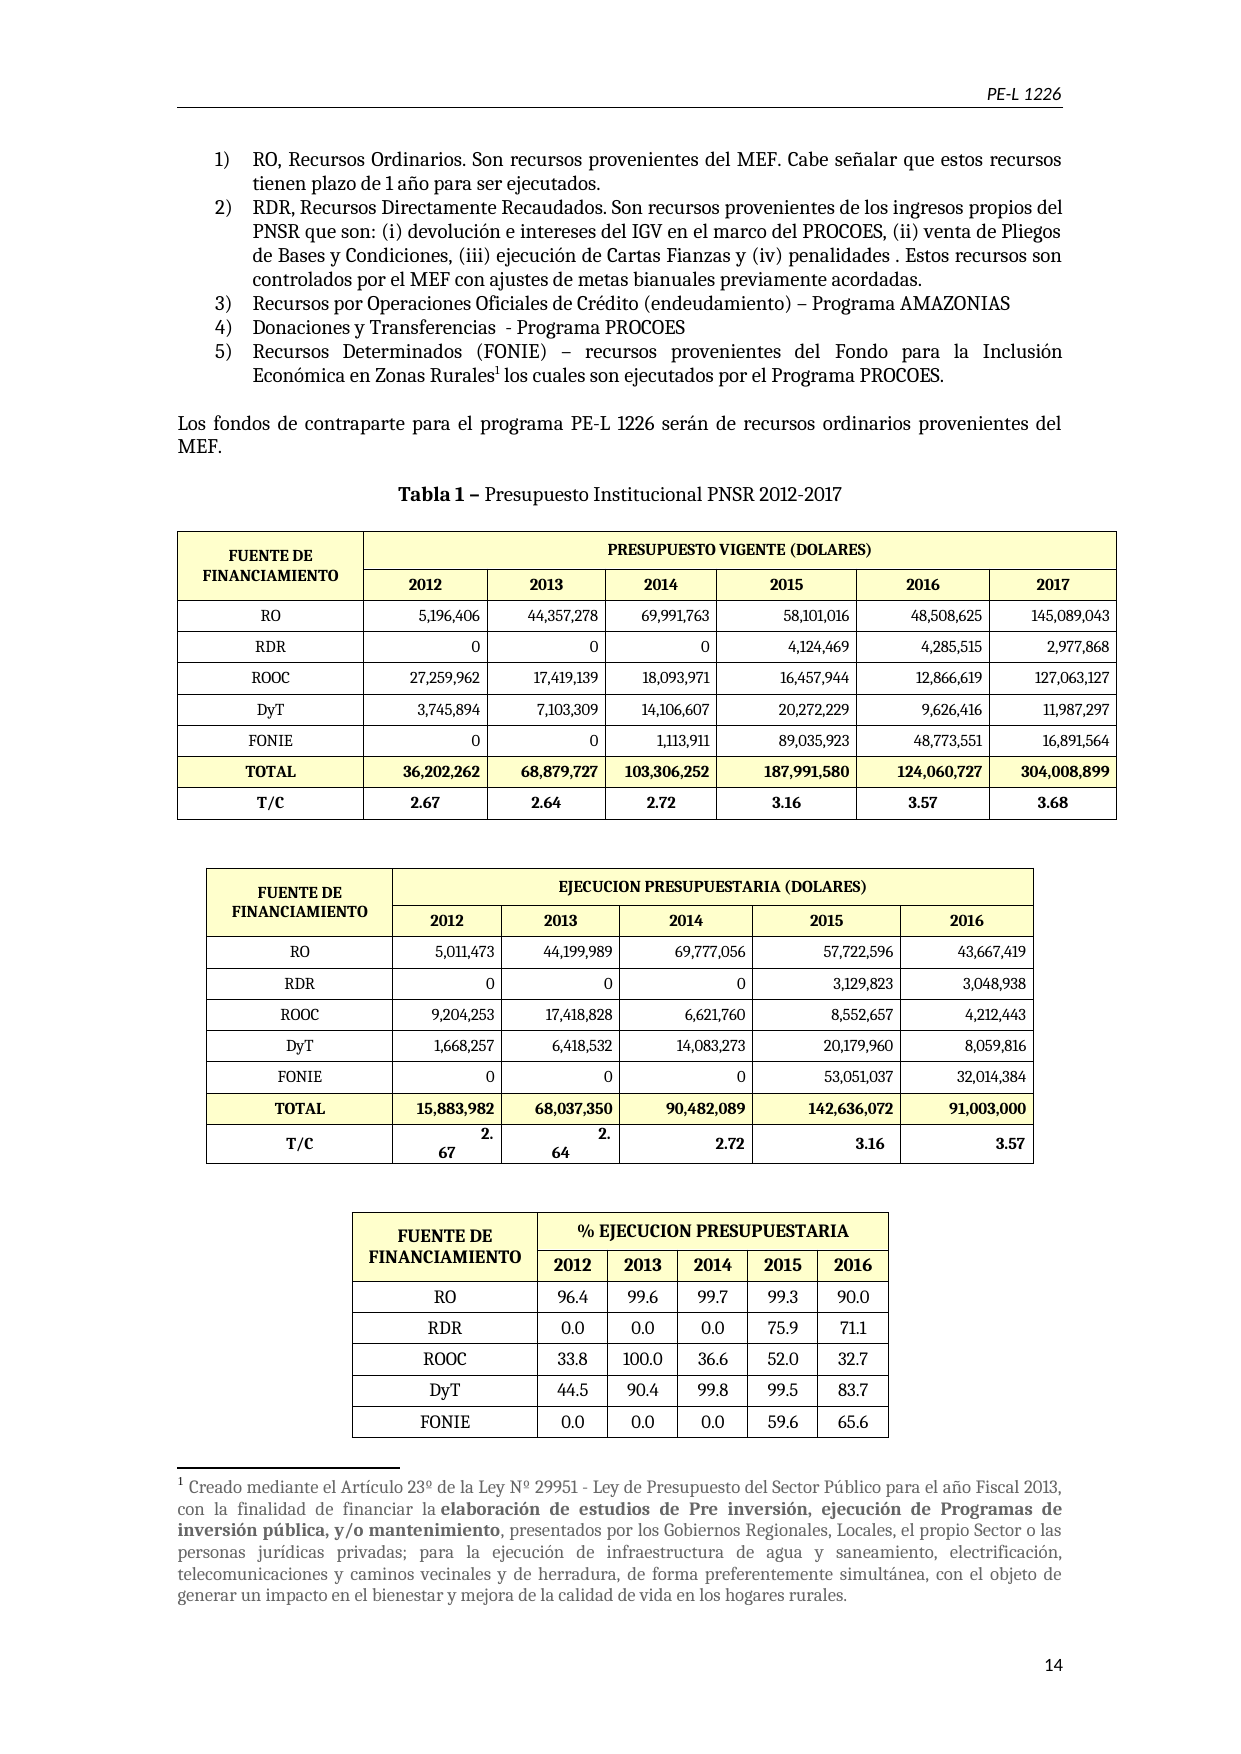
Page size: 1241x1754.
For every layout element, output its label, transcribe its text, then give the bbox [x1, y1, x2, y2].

table_cell 2.67 [364, 788, 487, 818]
text Tabla 1 – Presupuesto Institucional PNSR 2012-2017 [177, 483, 1063, 507]
text Los fondos de contraparte para el programa PE-L 1226 serán de recursos ordinarios provenientes del MEF. [177, 411, 1063, 459]
table_cell RDR [207, 969, 392, 999]
table_cell 9,204,253 [393, 1000, 501, 1030]
table_cell 12,866,619 [857, 663, 989, 693]
table_cell 8,552,657 [753, 1000, 900, 1030]
table_cell 48,773,551 [857, 726, 989, 756]
table_header % EJECUCION PRESUPUESTARIA [538, 1213, 888, 1249]
table_cell 2.64 [502, 1125, 619, 1163]
table_cell 20,272,229 [717, 695, 856, 725]
table_cell 43,667,419 [901, 937, 1033, 967]
table_cell 44.5 [538, 1376, 607, 1406]
table_cell 69,991,763 [606, 601, 716, 631]
table_cell 7,103,309 [488, 695, 605, 725]
table_cell 57,722,596 [753, 937, 900, 967]
table_cell 0 [488, 726, 605, 756]
table_cell 20,179,960 [753, 1031, 900, 1061]
table_cell 99.3 [748, 1282, 817, 1312]
table_cell 0.0 [678, 1313, 747, 1343]
table_cell 14,083,273 [620, 1031, 752, 1061]
table_cell 304,008,899 [990, 757, 1116, 787]
table_cell 100.0 [608, 1344, 677, 1374]
table_cell 83.7 [818, 1376, 888, 1406]
table_cell 0 [620, 1062, 752, 1092]
list Recursos Determinados (FONIE) – recursos provenientes del Fondo para la Inclusión Económica en Zonas Rurales los cuales son ejecutados por el Programa PROCOES. [215, 339, 1063, 387]
table_cell TOTAL [178, 757, 363, 787]
table_cell 187,991,580 [717, 757, 856, 787]
table_cell RDR [353, 1313, 537, 1343]
table_cell 4,124,469 [717, 632, 856, 662]
table_cell 0 [488, 632, 605, 662]
table_cell 2015 [748, 1251, 817, 1281]
table_cell 127,063,127 [990, 663, 1116, 693]
table_cell 52.0 [748, 1344, 817, 1374]
table_cell 2012 [364, 570, 487, 600]
table_cell 2014 [606, 570, 716, 600]
table_cell RO [353, 1282, 537, 1312]
table_cell 2013 [488, 570, 605, 600]
table_cell 0 [502, 1062, 619, 1092]
table_cell 2.64 [488, 788, 605, 818]
table_cell 99.6 [608, 1282, 677, 1312]
table_cell 1,668,257 [393, 1031, 501, 1061]
table_cell 15,883,982 [393, 1094, 501, 1124]
table_cell 3.57 [901, 1125, 1033, 1163]
table_cell 90.0 [818, 1282, 888, 1312]
table_cell 3.16 [717, 788, 856, 818]
table_cell 17,418,828 [502, 1000, 619, 1030]
table_cell ROOC [353, 1344, 537, 1374]
table_cell 0.0 [608, 1407, 677, 1437]
table_cell 0 [502, 969, 619, 999]
table_cell 4,212,443 [901, 1000, 1033, 1030]
table_cell 99.7 [678, 1282, 747, 1312]
table_cell 32,014,384 [901, 1062, 1033, 1092]
table_cell 27,259,962 [364, 663, 487, 693]
table_cell 2,977,868 [990, 632, 1116, 662]
table_header FUENTE DE FINANCIAMIENTO [207, 869, 392, 936]
table_cell 69,777,056 [620, 937, 752, 967]
table_cell 3,745,894 [364, 695, 487, 725]
table_cell 89,035,923 [717, 726, 856, 756]
table_cell 3,129,823 [753, 969, 900, 999]
table_cell 59.6 [748, 1407, 817, 1437]
table_cell 91,003,000 [901, 1094, 1033, 1124]
table_cell DyT [353, 1376, 537, 1406]
table_cell 145,089,043 [990, 601, 1116, 631]
table_cell FONIE [207, 1062, 392, 1092]
list RO, Recursos Ordinarios. Son recursos provenientes del MEF. Cabe señalar que estos recursos tienen plazo de 1 año para ser ejecutados. [215, 148, 1063, 196]
table_cell 3.57 [857, 788, 989, 818]
table_cell 2017 [990, 570, 1116, 600]
table_cell 2016 [857, 570, 989, 600]
table_cell RO [178, 601, 363, 631]
table_cell 2013 [608, 1251, 677, 1281]
table_cell 6,418,532 [502, 1031, 619, 1061]
table_header FUENTE DE FINANCIAMIENTO [353, 1213, 537, 1281]
table_cell 8,059,816 [901, 1031, 1033, 1061]
list Recursos por Operaciones Oficiales de Crédito (endeudamiento) – Programa AMAZONIAS [215, 291, 1063, 315]
list RDR, Recursos Directamente Recaudados. Son recursos provenientes de los ingresos propios del PNSR que son: (i) devolución e intereses del IGV en el marco del PROCOES, (ii) venta de Pliegos de Bases y Condiciones, (iii) ejecución de Cartas Fianzas y (iv) penalidades . Estos recursos son controlados por el MEF con ajustes de metas bianuales previamente acordadas. [215, 196, 1063, 291]
table_cell 48,508,625 [857, 601, 989, 631]
table_cell 6,621,760 [620, 1000, 752, 1030]
table_cell 0 [606, 632, 716, 662]
table_cell 65.6 [818, 1407, 888, 1437]
table_cell 2016 [818, 1251, 888, 1281]
table_cell T/C [207, 1125, 392, 1163]
table_cell 2014 [678, 1251, 747, 1281]
table_cell 75.9 [748, 1313, 817, 1343]
table_cell 2.72 [606, 788, 716, 818]
table_cell 0 [364, 632, 487, 662]
table_cell 44,199,989 [502, 937, 619, 967]
table_cell 36.6 [678, 1344, 747, 1374]
table_cell 2012 [393, 906, 501, 936]
table_cell 0 [393, 969, 501, 999]
table_cell 3,048,938 [901, 969, 1033, 999]
table_cell 36,202,262 [364, 757, 487, 787]
table_cell 2015 [717, 570, 856, 600]
table_cell 44,357,278 [488, 601, 605, 631]
table_cell DyT [178, 695, 363, 725]
table_cell 2012 [538, 1251, 607, 1281]
table_cell 11,987,297 [990, 695, 1116, 725]
table_cell 0 [393, 1062, 501, 1092]
table_cell 68,879,727 [488, 757, 605, 787]
table_cell 16,457,944 [717, 663, 856, 693]
list Donaciones y Transferencias - Programa PROCOES [215, 315, 1063, 339]
table_cell 2014 [620, 906, 752, 936]
table_cell 2015 [753, 906, 900, 936]
table_cell 17,419,139 [488, 663, 605, 693]
table_cell 90.4 [608, 1376, 677, 1406]
table_cell 0.0 [538, 1407, 607, 1437]
table_cell 90,482,089 [620, 1094, 752, 1124]
table_cell 32.7 [818, 1344, 888, 1374]
table_cell 2016 [901, 906, 1033, 936]
table_header PRESUPUESTO VIGENTE (DOLARES) [364, 532, 1116, 568]
table_cell ROOC [207, 1000, 392, 1030]
table_cell 99.5 [748, 1376, 817, 1406]
table_cell 5,196,406 [364, 601, 487, 631]
table_cell FONIE [353, 1407, 537, 1437]
table_cell 3.68 [990, 788, 1116, 818]
table_cell 0.0 [608, 1313, 677, 1343]
table_cell 1,113,911 [606, 726, 716, 756]
table_cell 142,636,072 [753, 1094, 900, 1124]
table_cell 71.1 [818, 1313, 888, 1343]
table_header FUENTE DE FINANCIAMIENTO [178, 532, 363, 600]
table_cell 2.72 [620, 1125, 752, 1163]
table_cell 4,285,515 [857, 632, 989, 662]
table_cell 14,106,607 [606, 695, 716, 725]
table_cell 3.16 [753, 1125, 900, 1163]
table_cell RO [207, 937, 392, 967]
table_cell 103,306,252 [606, 757, 716, 787]
table_cell FONIE [178, 726, 363, 756]
table_cell RDR [178, 632, 363, 662]
table_cell 5,011,473 [393, 937, 501, 967]
table_cell 2.67 [393, 1125, 501, 1163]
table_cell 2013 [502, 906, 619, 936]
table_cell 33.8 [538, 1344, 607, 1374]
table_cell 96.4 [538, 1282, 607, 1312]
table_cell 124,060,727 [857, 757, 989, 787]
table_cell 53,051,037 [753, 1062, 900, 1092]
table_cell 0.0 [678, 1407, 747, 1437]
table_cell DyT [207, 1031, 392, 1061]
table_cell T/C [178, 788, 363, 818]
table_cell 0 [620, 969, 752, 999]
table_cell 0 [364, 726, 487, 756]
table_header EJECUCION PRESUPUESTARIA (DOLARES) [393, 869, 1033, 905]
table_cell ROOC [178, 663, 363, 693]
table_cell 68,037,350 [502, 1094, 619, 1124]
table_cell 58,101,016 [717, 601, 856, 631]
table_cell 18,093,971 [606, 663, 716, 693]
table_cell 9,626,416 [857, 695, 989, 725]
table_cell 99.8 [678, 1376, 747, 1406]
table_cell 0.0 [538, 1313, 607, 1343]
table_cell TOTAL [207, 1094, 392, 1124]
table_cell 16,891,564 [990, 726, 1116, 756]
